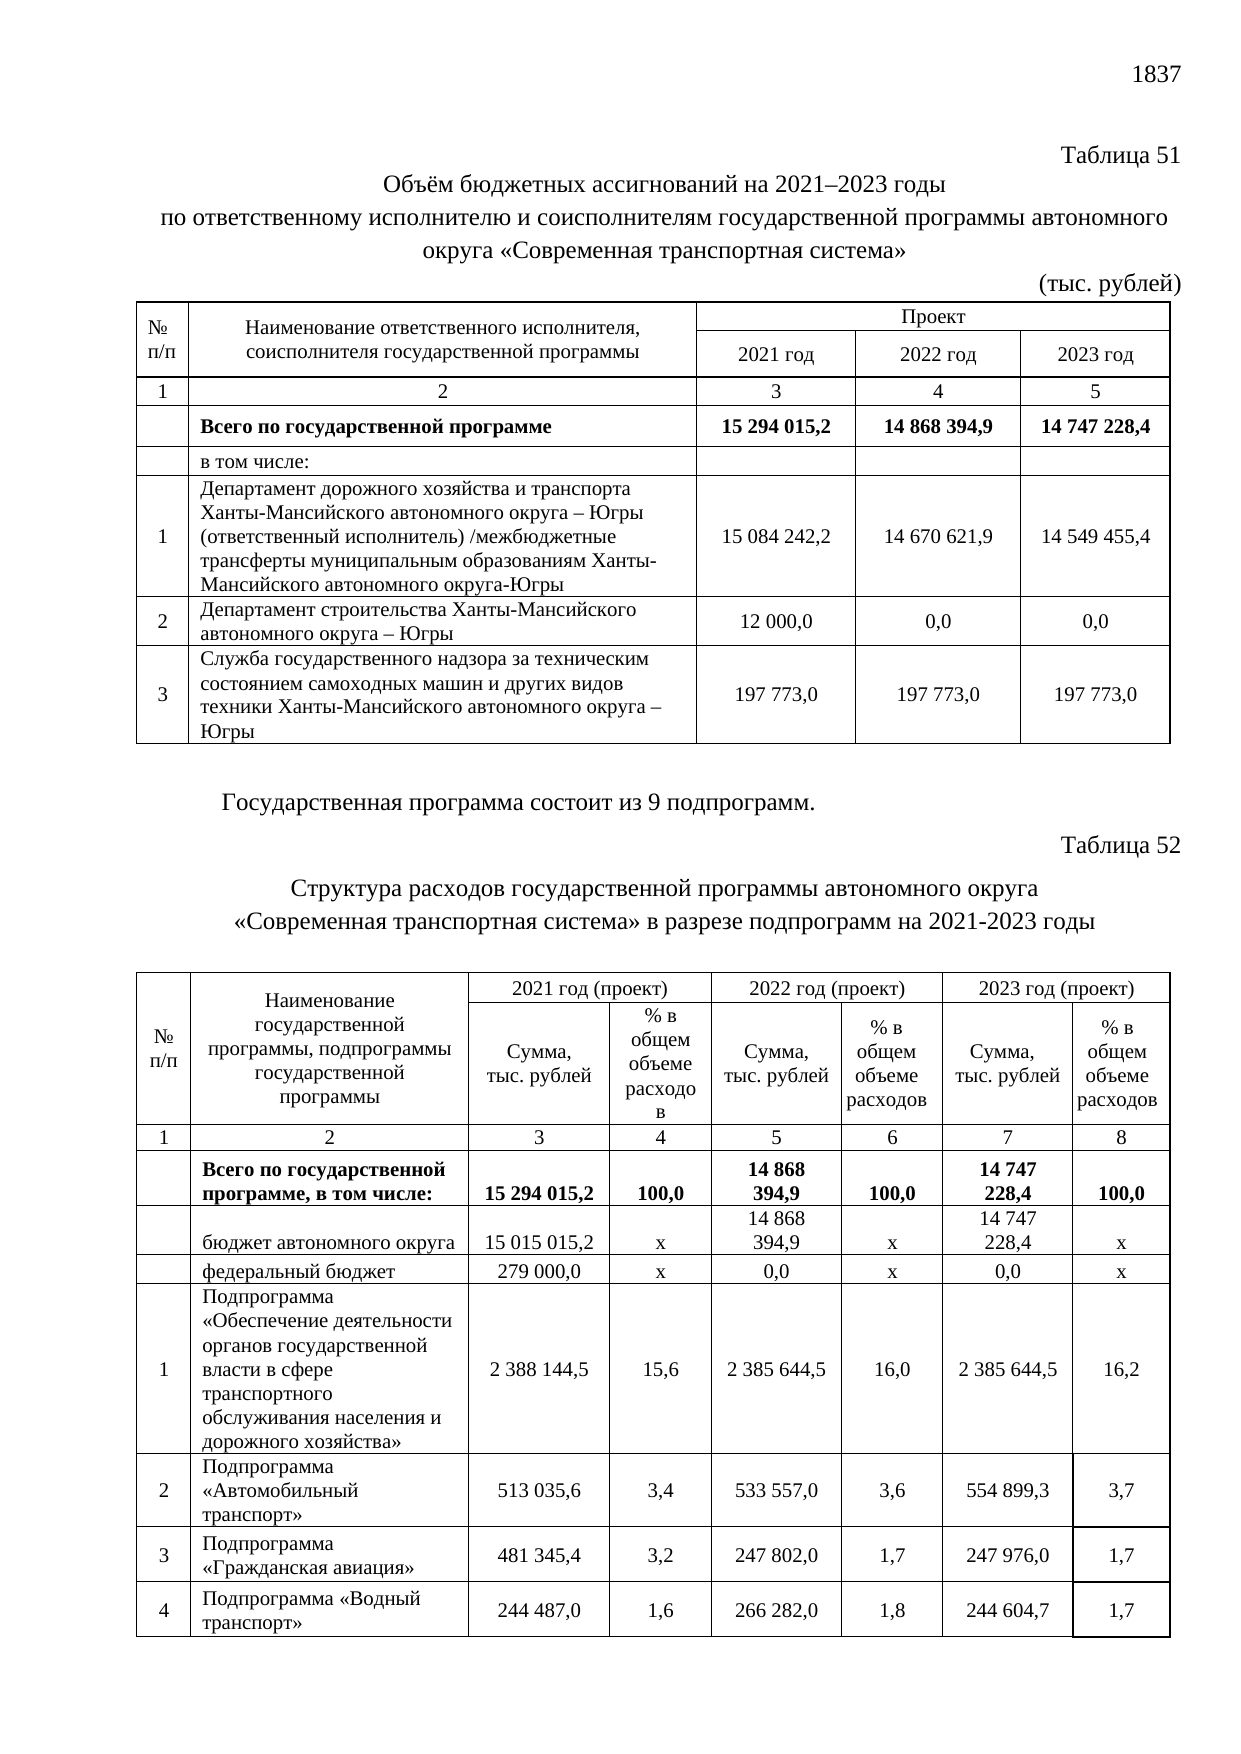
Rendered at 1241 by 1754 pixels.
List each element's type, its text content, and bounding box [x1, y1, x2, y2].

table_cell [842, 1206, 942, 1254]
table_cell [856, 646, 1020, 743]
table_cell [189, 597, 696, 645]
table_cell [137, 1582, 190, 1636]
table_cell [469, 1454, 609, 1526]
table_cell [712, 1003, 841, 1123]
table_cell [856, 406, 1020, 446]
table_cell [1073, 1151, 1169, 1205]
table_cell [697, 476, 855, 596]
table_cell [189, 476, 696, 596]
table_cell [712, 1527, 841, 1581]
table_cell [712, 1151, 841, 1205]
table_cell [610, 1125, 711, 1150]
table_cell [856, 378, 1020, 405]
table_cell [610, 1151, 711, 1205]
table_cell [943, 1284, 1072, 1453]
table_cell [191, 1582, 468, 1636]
text Структура расходов государственной программы автономного округа [148, 873, 1181, 902]
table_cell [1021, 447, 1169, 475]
text (тыс. рублей) [148, 268, 1181, 297]
text Таблица 51 [148, 141, 1181, 169]
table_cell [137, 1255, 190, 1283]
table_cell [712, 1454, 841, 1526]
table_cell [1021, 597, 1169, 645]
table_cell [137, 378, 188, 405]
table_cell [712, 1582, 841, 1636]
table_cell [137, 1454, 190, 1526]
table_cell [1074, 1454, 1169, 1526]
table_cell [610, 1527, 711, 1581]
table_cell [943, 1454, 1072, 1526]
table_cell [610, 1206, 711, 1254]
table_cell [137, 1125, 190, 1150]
text Объём бюджетных ассигнований на 2021–2023 годы [148, 169, 1181, 198]
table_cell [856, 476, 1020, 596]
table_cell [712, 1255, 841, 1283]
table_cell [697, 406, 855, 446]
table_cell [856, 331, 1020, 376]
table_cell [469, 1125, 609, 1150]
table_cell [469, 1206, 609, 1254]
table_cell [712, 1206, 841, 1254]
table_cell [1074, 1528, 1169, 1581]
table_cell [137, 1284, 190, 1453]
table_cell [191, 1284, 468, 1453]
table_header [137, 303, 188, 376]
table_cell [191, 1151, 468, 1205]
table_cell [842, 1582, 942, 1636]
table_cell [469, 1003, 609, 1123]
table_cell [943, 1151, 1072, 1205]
text по ответственному исполнителю и соисполнителям государственной программы автономного округа «Современная транспортная система» [148, 202, 1181, 264]
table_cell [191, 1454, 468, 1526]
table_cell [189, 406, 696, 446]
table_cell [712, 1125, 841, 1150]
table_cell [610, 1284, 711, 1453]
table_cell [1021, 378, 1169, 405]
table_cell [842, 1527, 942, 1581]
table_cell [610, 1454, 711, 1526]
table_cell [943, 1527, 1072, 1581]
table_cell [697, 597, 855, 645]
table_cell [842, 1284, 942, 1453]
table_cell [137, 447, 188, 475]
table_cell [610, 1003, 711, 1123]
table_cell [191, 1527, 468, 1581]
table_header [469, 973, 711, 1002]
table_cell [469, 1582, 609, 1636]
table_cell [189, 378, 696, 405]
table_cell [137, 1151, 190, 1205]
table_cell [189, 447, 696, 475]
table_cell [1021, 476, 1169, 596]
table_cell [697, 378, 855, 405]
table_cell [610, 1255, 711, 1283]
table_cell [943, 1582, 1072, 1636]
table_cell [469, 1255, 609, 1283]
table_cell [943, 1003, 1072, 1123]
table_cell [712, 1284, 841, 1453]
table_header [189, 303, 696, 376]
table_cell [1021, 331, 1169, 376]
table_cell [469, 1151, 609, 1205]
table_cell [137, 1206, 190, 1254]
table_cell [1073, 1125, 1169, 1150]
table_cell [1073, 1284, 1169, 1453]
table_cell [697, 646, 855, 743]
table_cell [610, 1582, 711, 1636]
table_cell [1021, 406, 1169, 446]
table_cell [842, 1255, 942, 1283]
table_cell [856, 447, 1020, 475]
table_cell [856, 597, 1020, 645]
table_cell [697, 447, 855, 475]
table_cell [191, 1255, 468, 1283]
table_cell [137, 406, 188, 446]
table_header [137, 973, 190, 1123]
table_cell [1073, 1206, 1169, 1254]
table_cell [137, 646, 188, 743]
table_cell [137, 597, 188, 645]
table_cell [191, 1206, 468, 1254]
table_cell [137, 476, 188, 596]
text Таблица 52 [148, 830, 1181, 859]
text «Современная транспортная система» в разрезе подпрограмм на 2021-2023 годы [148, 906, 1181, 935]
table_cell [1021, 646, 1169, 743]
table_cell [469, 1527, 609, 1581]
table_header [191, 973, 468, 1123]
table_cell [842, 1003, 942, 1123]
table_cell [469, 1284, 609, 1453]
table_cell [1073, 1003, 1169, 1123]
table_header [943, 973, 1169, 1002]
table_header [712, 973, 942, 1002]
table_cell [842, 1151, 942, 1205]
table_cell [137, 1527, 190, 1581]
text Государственная программа состоит из 9 подпрограмм. [148, 787, 1181, 816]
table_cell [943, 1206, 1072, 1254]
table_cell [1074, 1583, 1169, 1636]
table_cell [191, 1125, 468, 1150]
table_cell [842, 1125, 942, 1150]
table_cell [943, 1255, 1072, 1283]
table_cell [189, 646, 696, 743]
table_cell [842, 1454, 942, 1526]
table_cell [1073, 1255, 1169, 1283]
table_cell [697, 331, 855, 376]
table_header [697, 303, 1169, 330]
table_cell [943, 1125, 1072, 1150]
